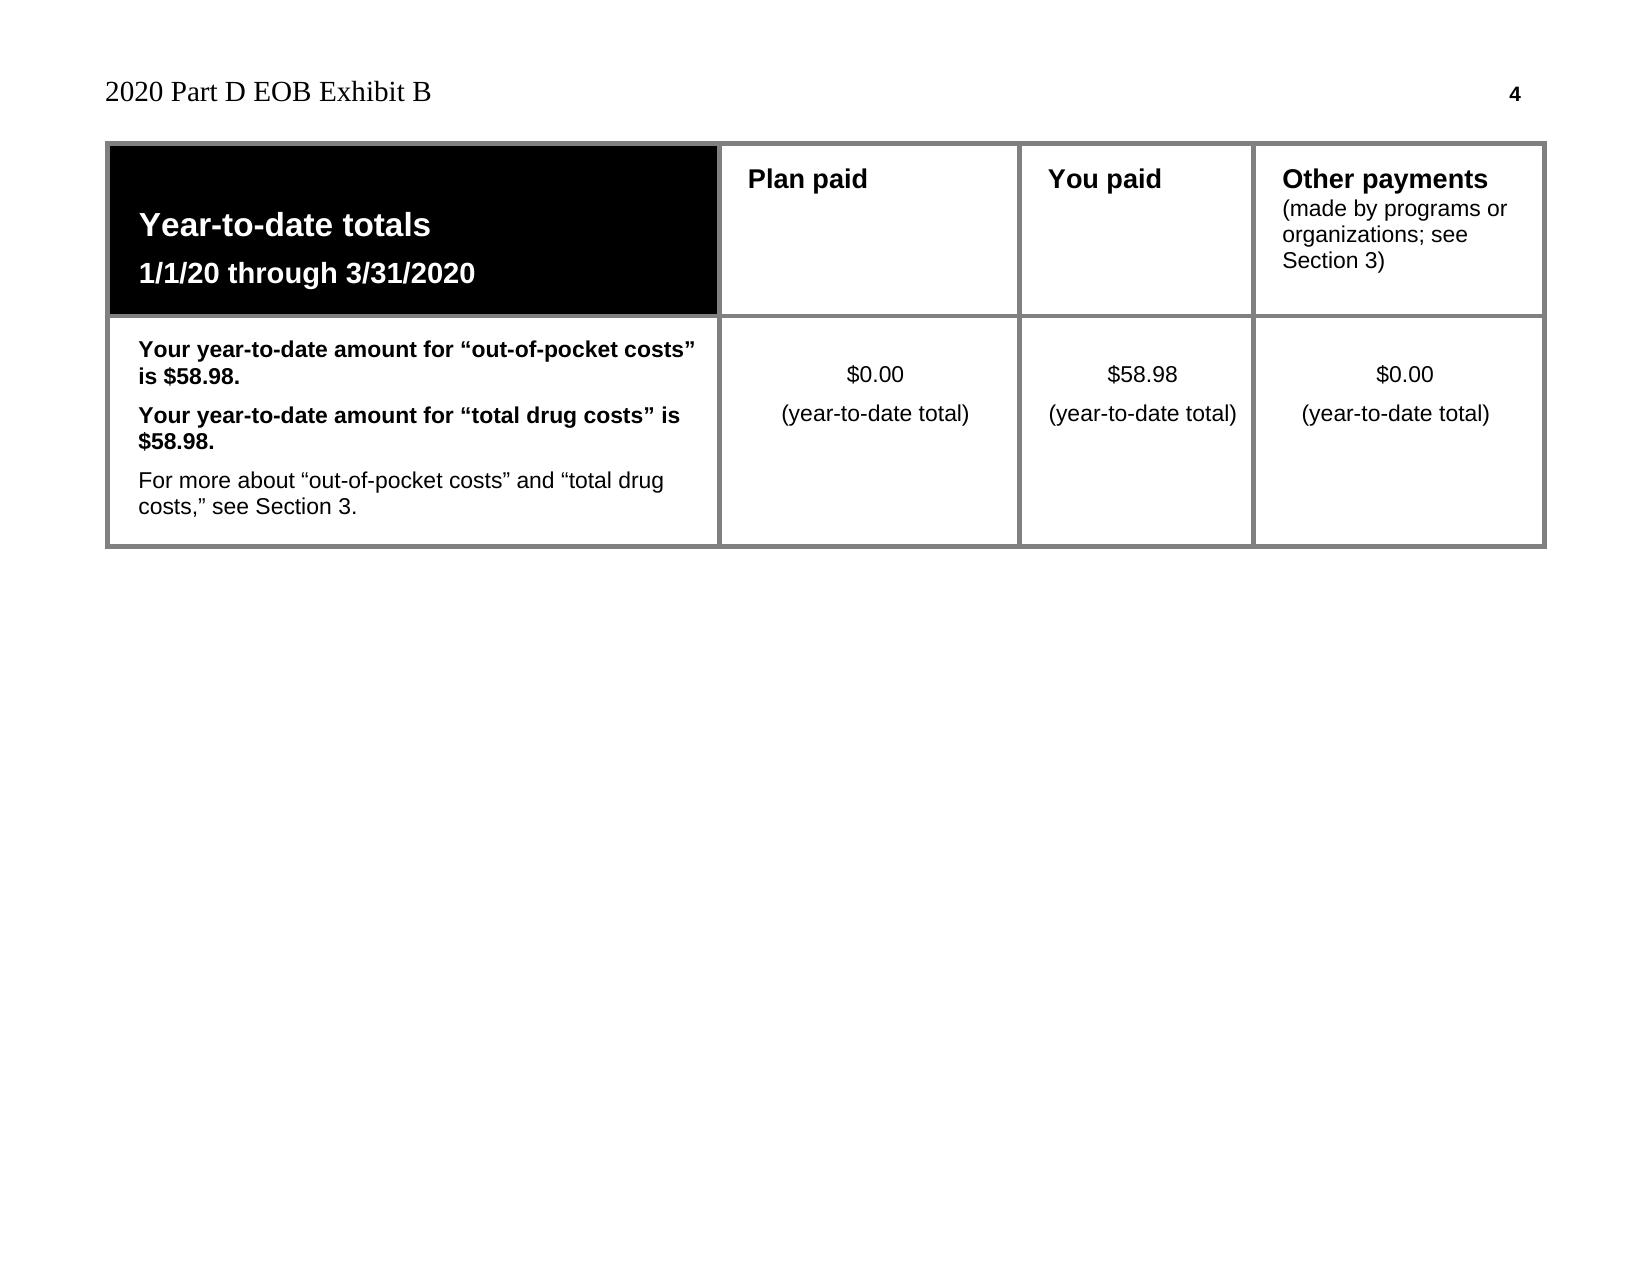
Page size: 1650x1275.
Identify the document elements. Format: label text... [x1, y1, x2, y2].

table_header Other payments (made by programs or organizations; see Section 3) [1256, 146, 1542, 314]
table_header You paid [1022, 146, 1251, 314]
table_header Year-to-date totals 1/1/20 through 3/31/2020 [110, 146, 717, 314]
table_cell $58.98 (year-to-date total) [1022, 318, 1251, 544]
table_cell $0.00 (year-to-date total) [1256, 318, 1542, 544]
table_cell Your year-to-date amount for “out-of-pocket costs” is $58.98. Your year-to-date amount for “total drug costs” is $58.98. For more about “out-of-pocket costs” and “total drug costs,” see Section 3. [110, 318, 717, 544]
table_header Plan paid [722, 146, 1017, 314]
table_cell $0.00 (year-to-date total) [722, 318, 1017, 544]
